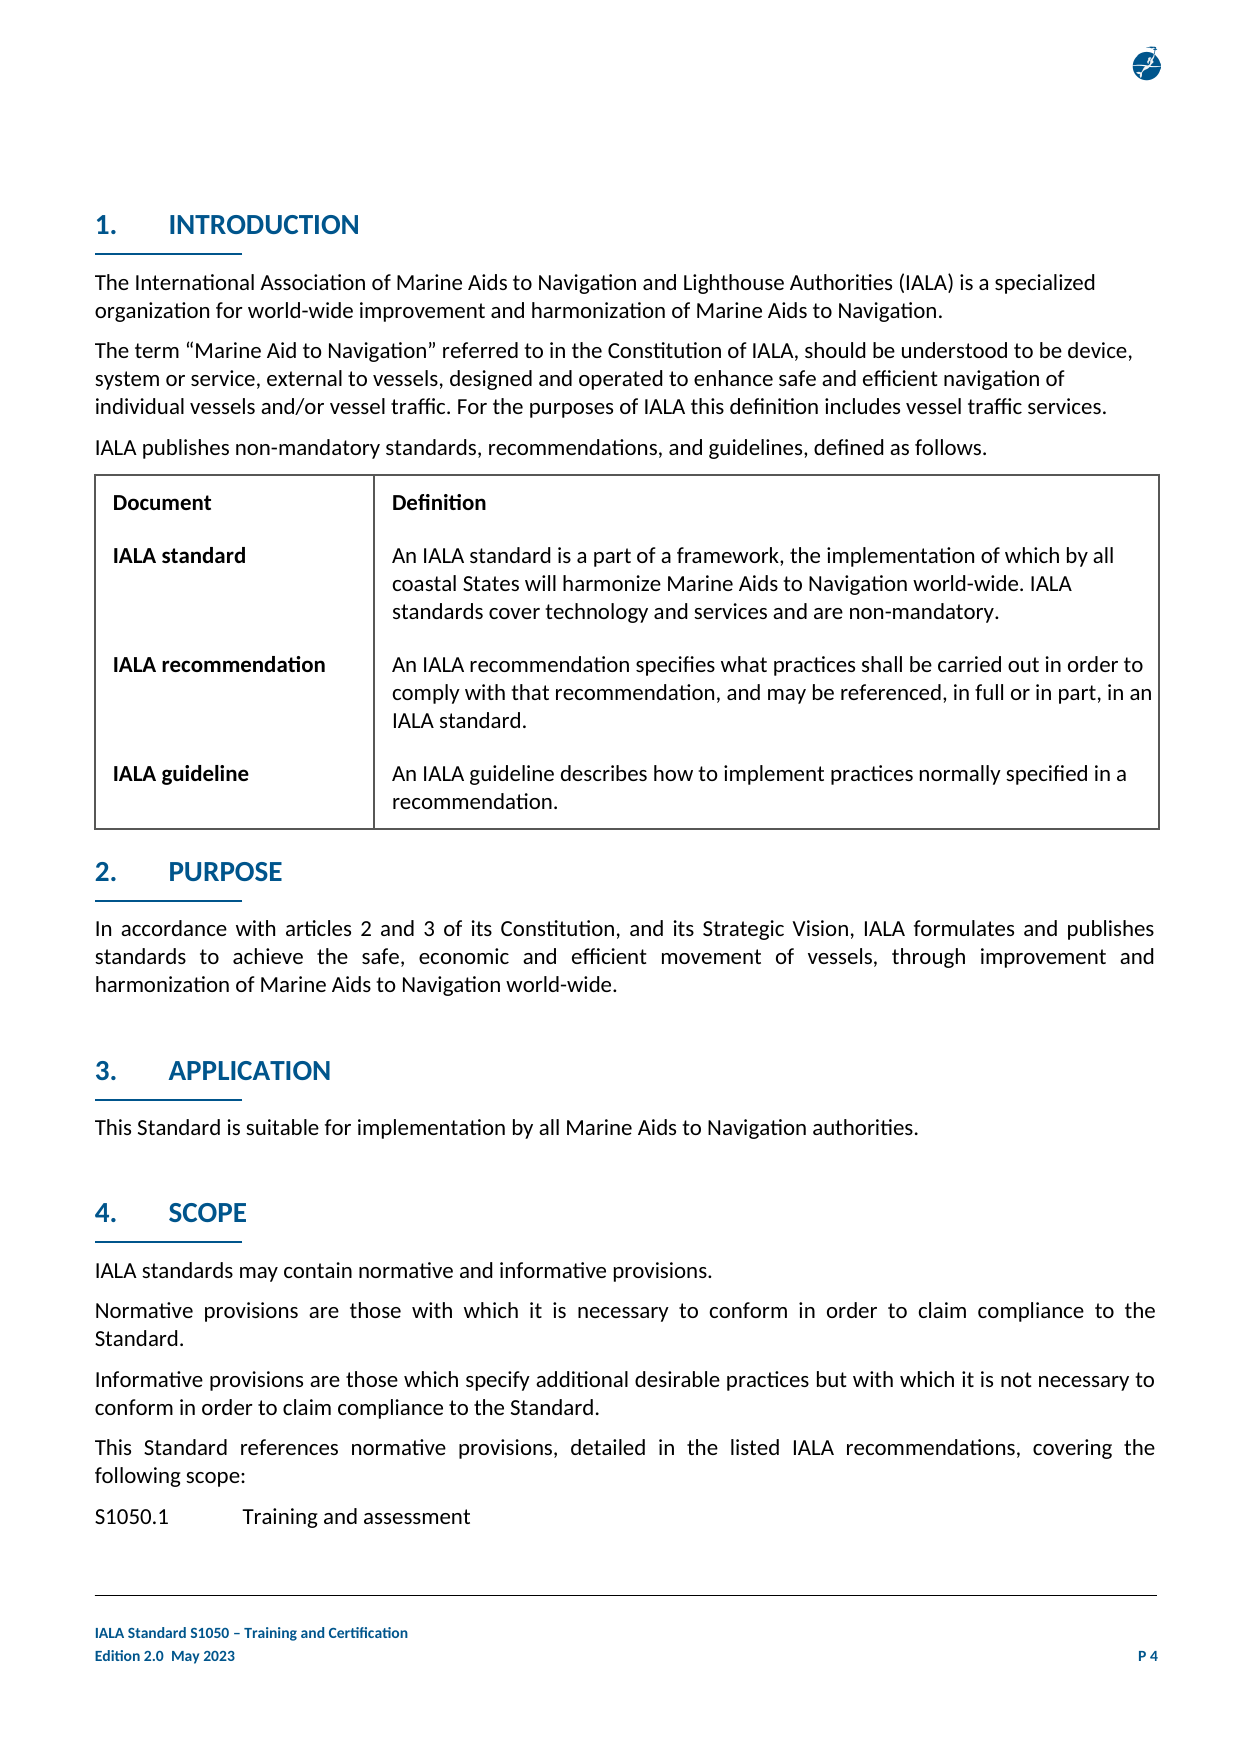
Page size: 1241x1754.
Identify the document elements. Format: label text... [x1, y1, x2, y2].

table_cell An IALA recommendation specifies what practices shall be carried out in order to comply with that recommendation, and may be referenced, in full or in part, in an IALA standard. [375, 638, 1158, 747]
list Training and assessment [94, 1502, 1157, 1530]
picture [1101, 0, 1220, 115]
subtitle PURPOSE [94, 853, 1157, 888]
text Informative provisions are those which specify additional desirable practices but with which it is not necessary to conform in order to claim compliance to the Standard. [94, 1365, 1157, 1421]
text Normative provisions are those with which it is necessary to conform in order to claim compliance to the Standard. [94, 1296, 1157, 1352]
table_cell An IALA standard is a part of a framework, the implementation of which by all coastal States will harmonize Marine Aids to Navigation world-wide. IALA standards cover technology and services and are non-mandatory. [375, 529, 1158, 638]
subtitle APPLICATION [94, 1052, 1157, 1087]
table_cell An IALA guideline describes how to implement practices normally specified in a recommendation. [375, 747, 1158, 828]
text IALA standards may contain normative and informative provisions. [94, 1256, 1157, 1284]
table_cell IALA guideline [96, 747, 373, 828]
table_cell IALA standard [96, 529, 373, 638]
subtitle SCOPE [94, 1194, 1157, 1230]
table_cell IALA recommendation [96, 638, 373, 747]
text In accordance with articles 2 and 3 of its Constitution, and its Strategic Vision, IALA formulates and publishes standards to achieve the safe, economic and efficient movement of vessels, through improvement and harmonization of Marine Aids to Navigation world-wide. [94, 914, 1157, 998]
text This Standard is suitable for implementation by all Marine Aids to Navigation authorities. [94, 1113, 1157, 1141]
text The International Association of Marine Aids to Navigation and Lighthouse Authorities (IALA) is a specialized organization for world-wide improvement and harmonization of Marine Aids to Navigation. [94, 268, 1157, 324]
text IALA publishes non-mandatory standards, recommendations, and guidelines, defined as follows. [94, 433, 1157, 461]
text The term “Marine Aid to Navigation” referred to in the Constitution of IALA, should be understood to be device, system or service, external to vessels, designed and operated to enhance safe and efficient navigation of individual vessels and/or vessel traffic. For the purposes of IALA this definition includes vessel traffic services. [94, 336, 1157, 421]
table_header Definition [375, 476, 1158, 529]
subtitle INTRODUCTION [94, 206, 1157, 242]
table_header Document [96, 476, 373, 529]
text This Standard references normative provisions, detailed in the listed IALA recommendations, covering the following scope: [94, 1433, 1157, 1489]
